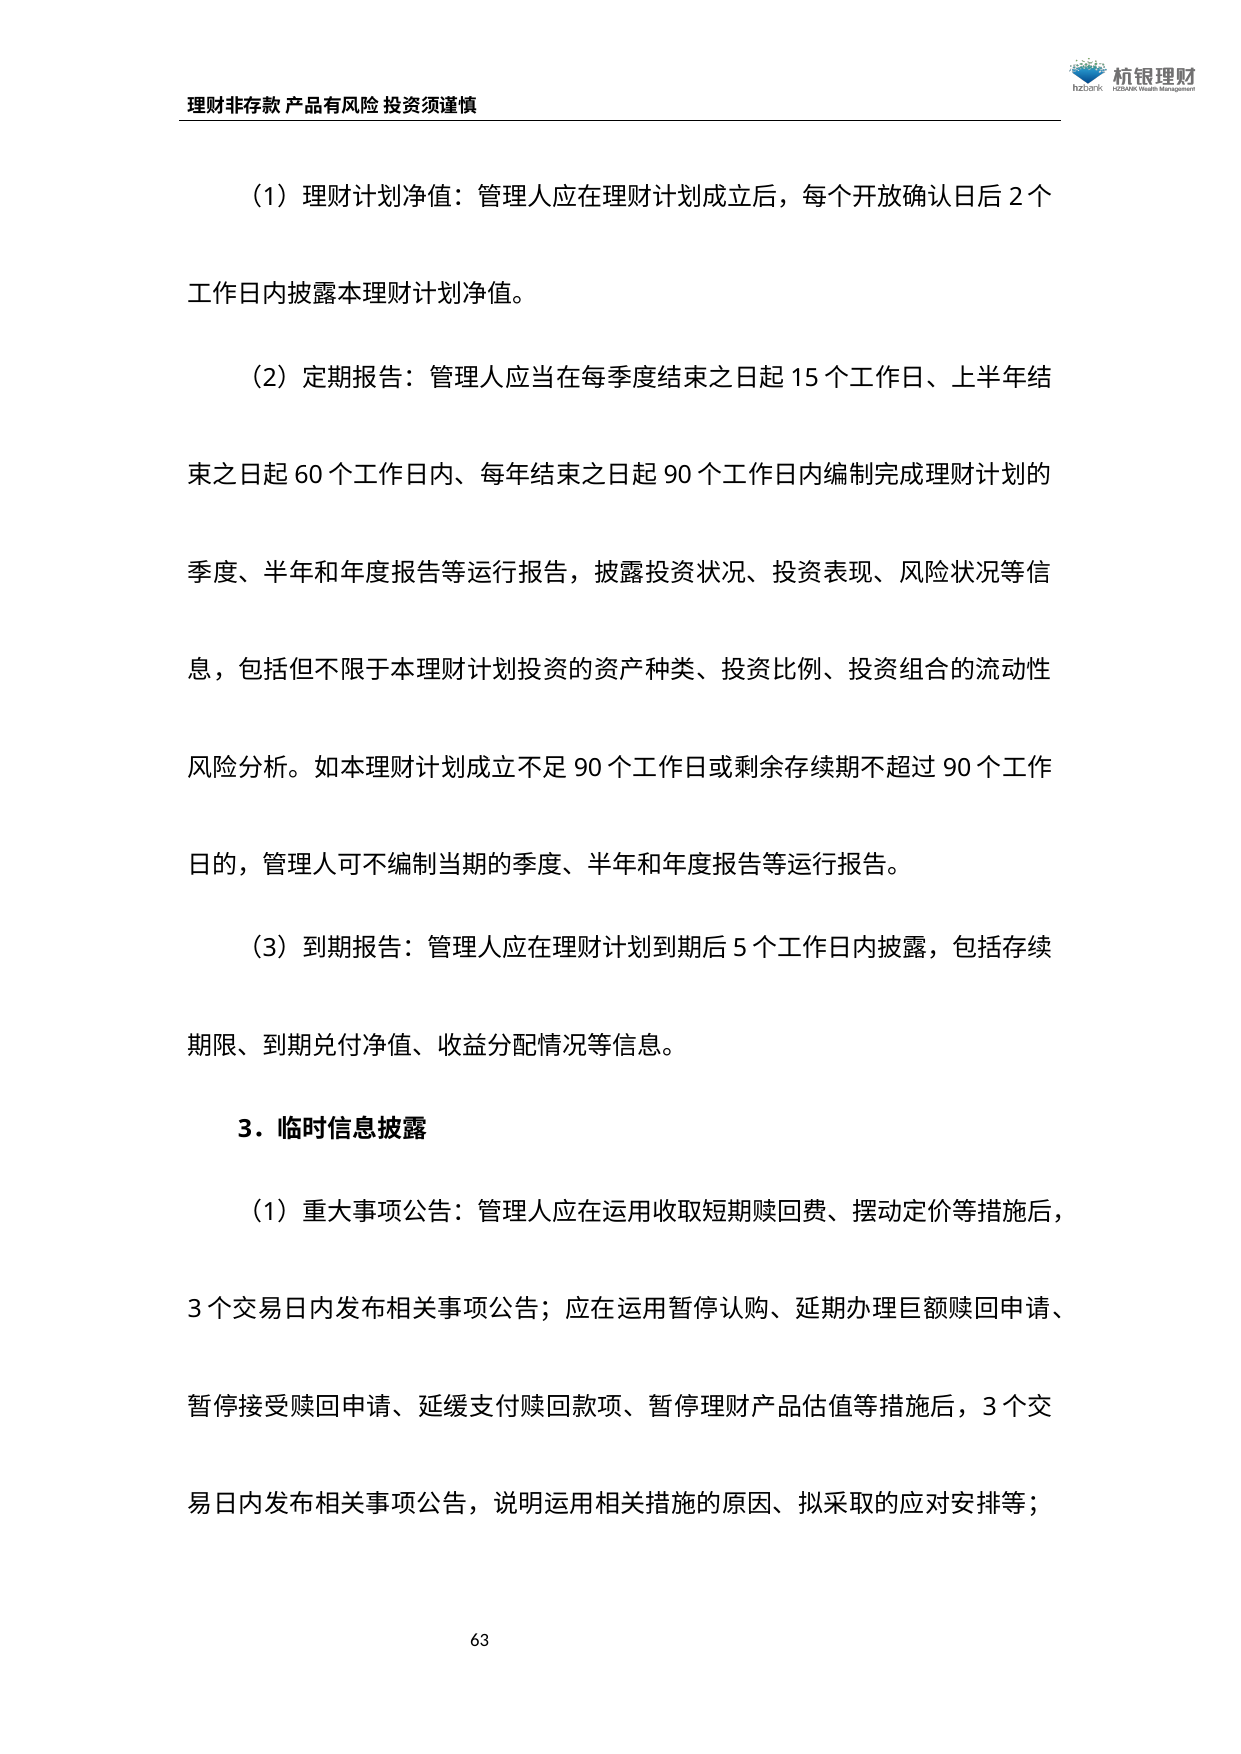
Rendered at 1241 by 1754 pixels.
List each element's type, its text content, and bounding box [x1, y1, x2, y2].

picture [1063, 56, 1204, 97]
list 定期报告：管理人应当在每季度结束之日起15个工作日、上半年结束之日起60个工作日内、每年结束之日起90个工作日内编制完成理财计划的季度、半年和年度报告等运行报告，披露投资状况、投资表现、风险状况等信息，包括但不限于本理财计划投资的资产种类、投资比例、投资组合的流动性风险分析。如本理财计划成立不足90个工作日或剩余存续期不超过90个工作日的，管理人可不编制当期的季度、半年和年度报告等运行报告。 [187, 343, 1053, 895]
list 临时信息披露 [187, 1094, 1053, 1159]
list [187, 1177, 1053, 1534]
list 理财计划净值：管理人应在理财计划成立后，每个开放确认日后2个工作日内披露本理财计划净值。 [187, 162, 1053, 324]
list 到期报告：管理人应在理财计划到期后5个工作日内披露，包括存续期限、到期兑付净值、收益分配情况等信息。 [187, 913, 1053, 1076]
